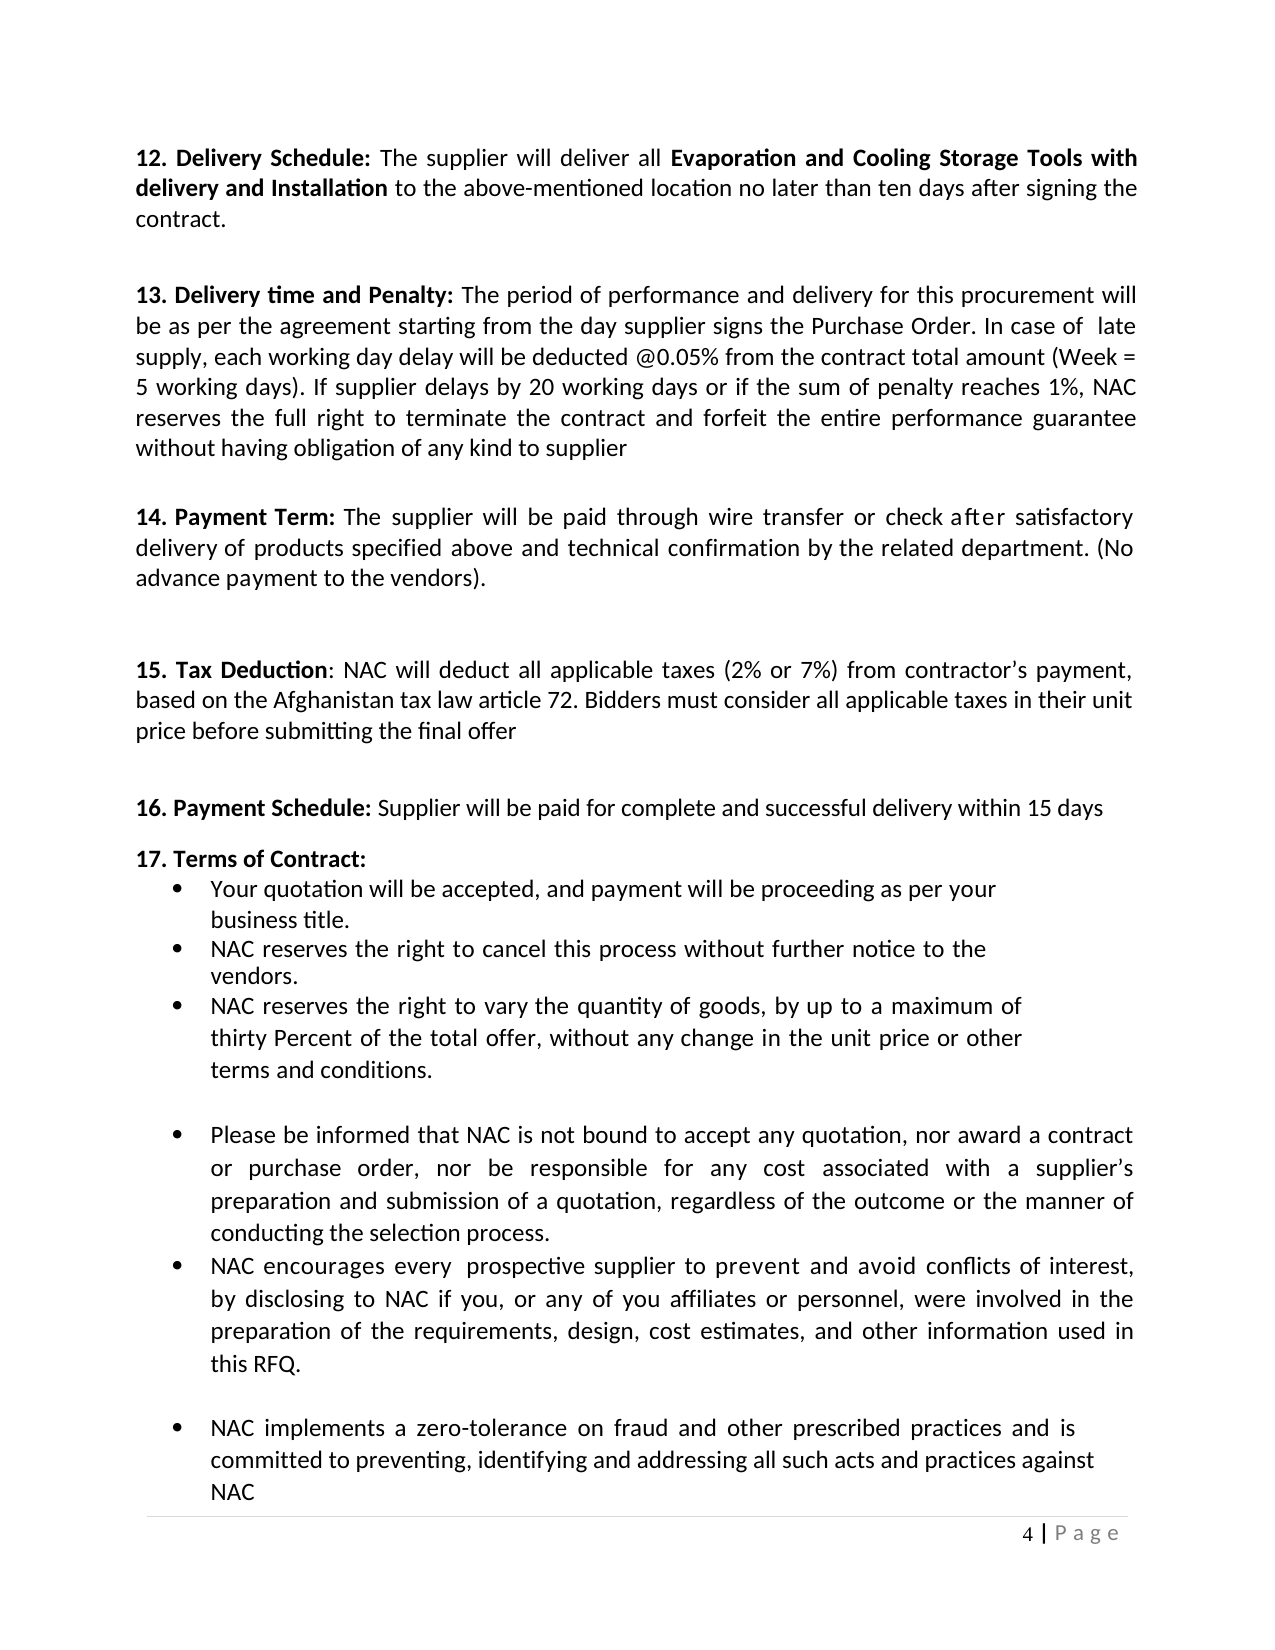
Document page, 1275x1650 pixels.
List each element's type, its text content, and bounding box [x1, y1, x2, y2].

list Your quotation will be accepted, and payment will be proceeding as per your business title. [173, 873, 1072, 935]
list NAC reserves the right to cancel this process without further notice to the vendors. [173, 936, 987, 990]
text 14. Payment Term: The supplier will be paid through wire transfer or check after satisfactory delivery of products specified above and technical confirmation by the related department. (No advance payment to the vendors). [135, 501, 1134, 593]
list Please be informed that NAC is not bound to accept any quotation, nor award a contract or purchase order, nor be responsible for any cost associated with a supplier’s preparation and submission of a quotation, regardless of the outcome or the manner of conducting the selection process. [173, 1120, 1134, 1248]
text 13. Delivery time and Penalty: The period of performance and delivery for this procurement will be as per the agreement starting from the day supplier signs the Purchase Order. In case of late supply, each working day delay will be deducted @0.05% from the contract total amount (Week = 5 working days). If supplier delays by 20 working days or if the sum of penalty reaches 1%, NAC reserves the full right to terminate the contract and forfeit the entire performance guarantee without having obligation of any kind to supplier [135, 279, 1138, 463]
list NAC implements a zero-tolerance on fraud and other prescribed practices and is committed to preventing, identifying and addressing all such acts and practices against NAC [173, 1412, 1133, 1507]
text 17. Terms of Contract: [135, 843, 1129, 873]
list NAC reserves the right to vary the quantity of goods, by up to a maximum of thirty Percent of the total offer, without any change in the unit price or other terms and conditions. [173, 990, 1022, 1084]
text 16. Payment Schedule: Supplier will be paid for complete and successful delivery within 15 days [135, 792, 1138, 822]
list NAC encourages every prospective supplier to prevent and avoid conflicts of interest, by disclosing to NAC if you, or any of you affiliates or personnel, were involved in the preparation of the requirements, design, cost estimates, and other information used in this RFQ. [173, 1250, 1134, 1378]
text 15. Tax Deduction: NAC will deduct all applicable taxes (2% or 7%) from contractor’s payment, based on the Afghanistan tax law article 72. Bidders must consider all applicable taxes in their unit price before submitting the final offer [135, 654, 1134, 745]
text 12. Delivery Schedule: The supplier will deliver all Evaporation and Cooling Storage Tools with delivery and Installation to the above-mentioned location no later than ten days after signing the contract. [135, 142, 1138, 233]
